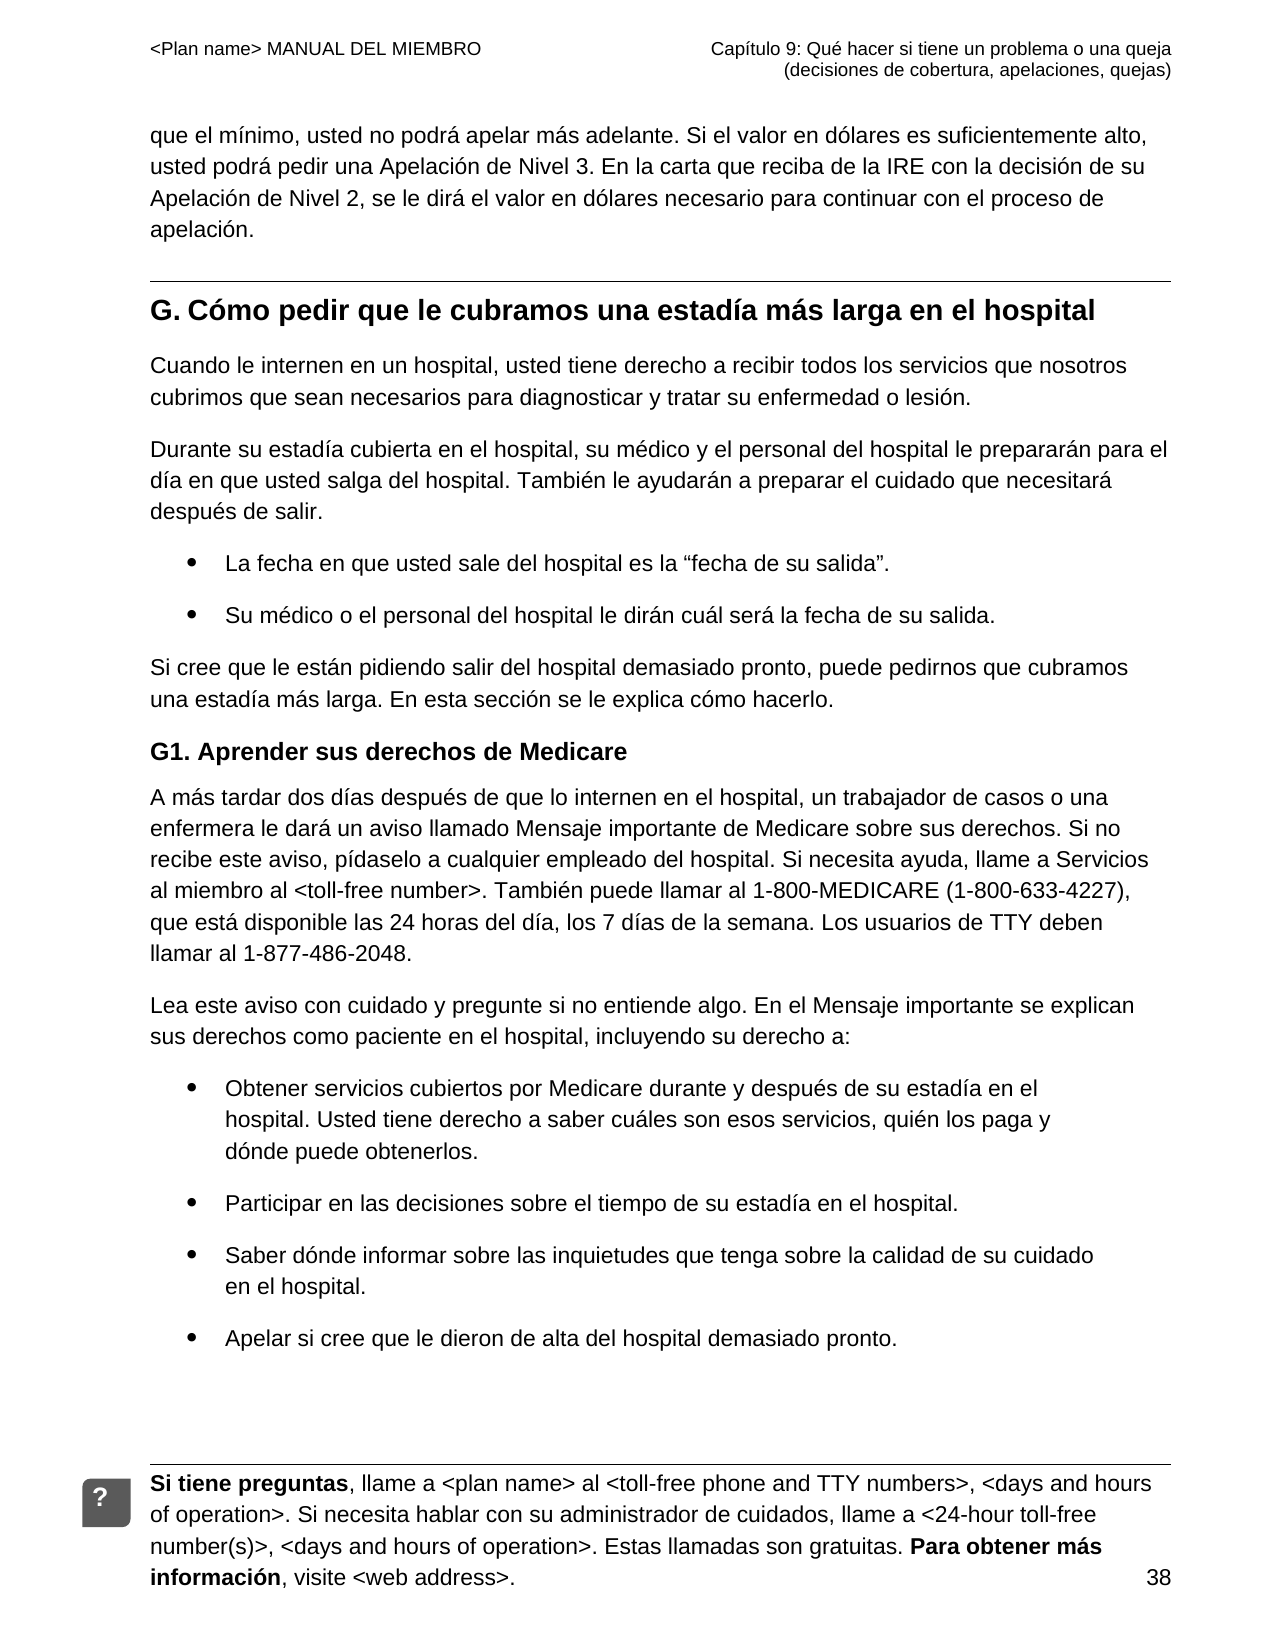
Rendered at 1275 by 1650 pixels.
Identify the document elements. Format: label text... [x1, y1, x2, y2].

list Participar en las decisiones sobre el tiempo de su estadía en el hospital. [187, 1186, 1096, 1217]
text Cuando le internen en un hospital, usted tiene derecho a recibir todos los servicios que nosotros cubrimos que sean necesarios para diagnosticar y tratar su enfermedad o lesión. [150, 349, 1171, 411]
subtitle Cómo pedir que le cubramos una estadía más larga en el hospital [150, 282, 1171, 328]
text Lea este aviso con cuidado y pregunte si no entiende algo. En el Mensaje importante se explican sus derechos como paciente en el hospital, incluyendo su derecho a: [150, 988, 1171, 1051]
list Saber dónde informar sobre las inquietudes que tenga sobre la calidad de su cuidado en el hospital. [187, 1238, 1096, 1301]
text A más tardar dos días después de que lo internen en el hospital, un trabajador de casos o una enfermera le dará un aviso llamado Mensaje importante de Medicare sobre sus derechos. Si no recibe este aviso, pídaselo a cualquier empleado del hospital. Si necesita ayuda, llame a Servicios al miembro al <toll-free number>. También puede llamar al 1-800-MEDICARE (1-800-633-4227), que está disponible las 24 horas del día, los 7 días de la semana. Los usuarios de TTY deben llamar al 1-877-486-2048. [150, 780, 1171, 967]
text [150, 118, 1171, 243]
list Su médico o el personal del hospital le dirán cuál será la fecha de su salida. [187, 599, 1096, 630]
list Apelar si cree que le dieron de alta del hospital demasiado pronto. [187, 1322, 1096, 1353]
list La fecha en que usted sale del hospital es la “fecha de su salida”. [187, 547, 1096, 578]
subtitle G1. Aprender sus derechos de Medicare [150, 734, 1096, 767]
text Durante su estadía cubierta en el hospital, su médico y el personal del hospital le prepararán para el día en que usted salga del hospital. También le ayudarán a preparar el cuidado que necesitará después de salir. [150, 432, 1171, 526]
list Obtener servicios cubiertos por Medicare durante y después de su estadía en el hospital. Usted tiene derecho a saber cuáles son esos servicios, quién los paga y dónde puede obtenerlos. [187, 1072, 1096, 1165]
text Si cree que le están pidiendo salir del hospital demasiado pronto, puede pedirnos que cubramos una estadía más larga. En esta sección se le explica cómo hacerlo. [150, 651, 1171, 713]
